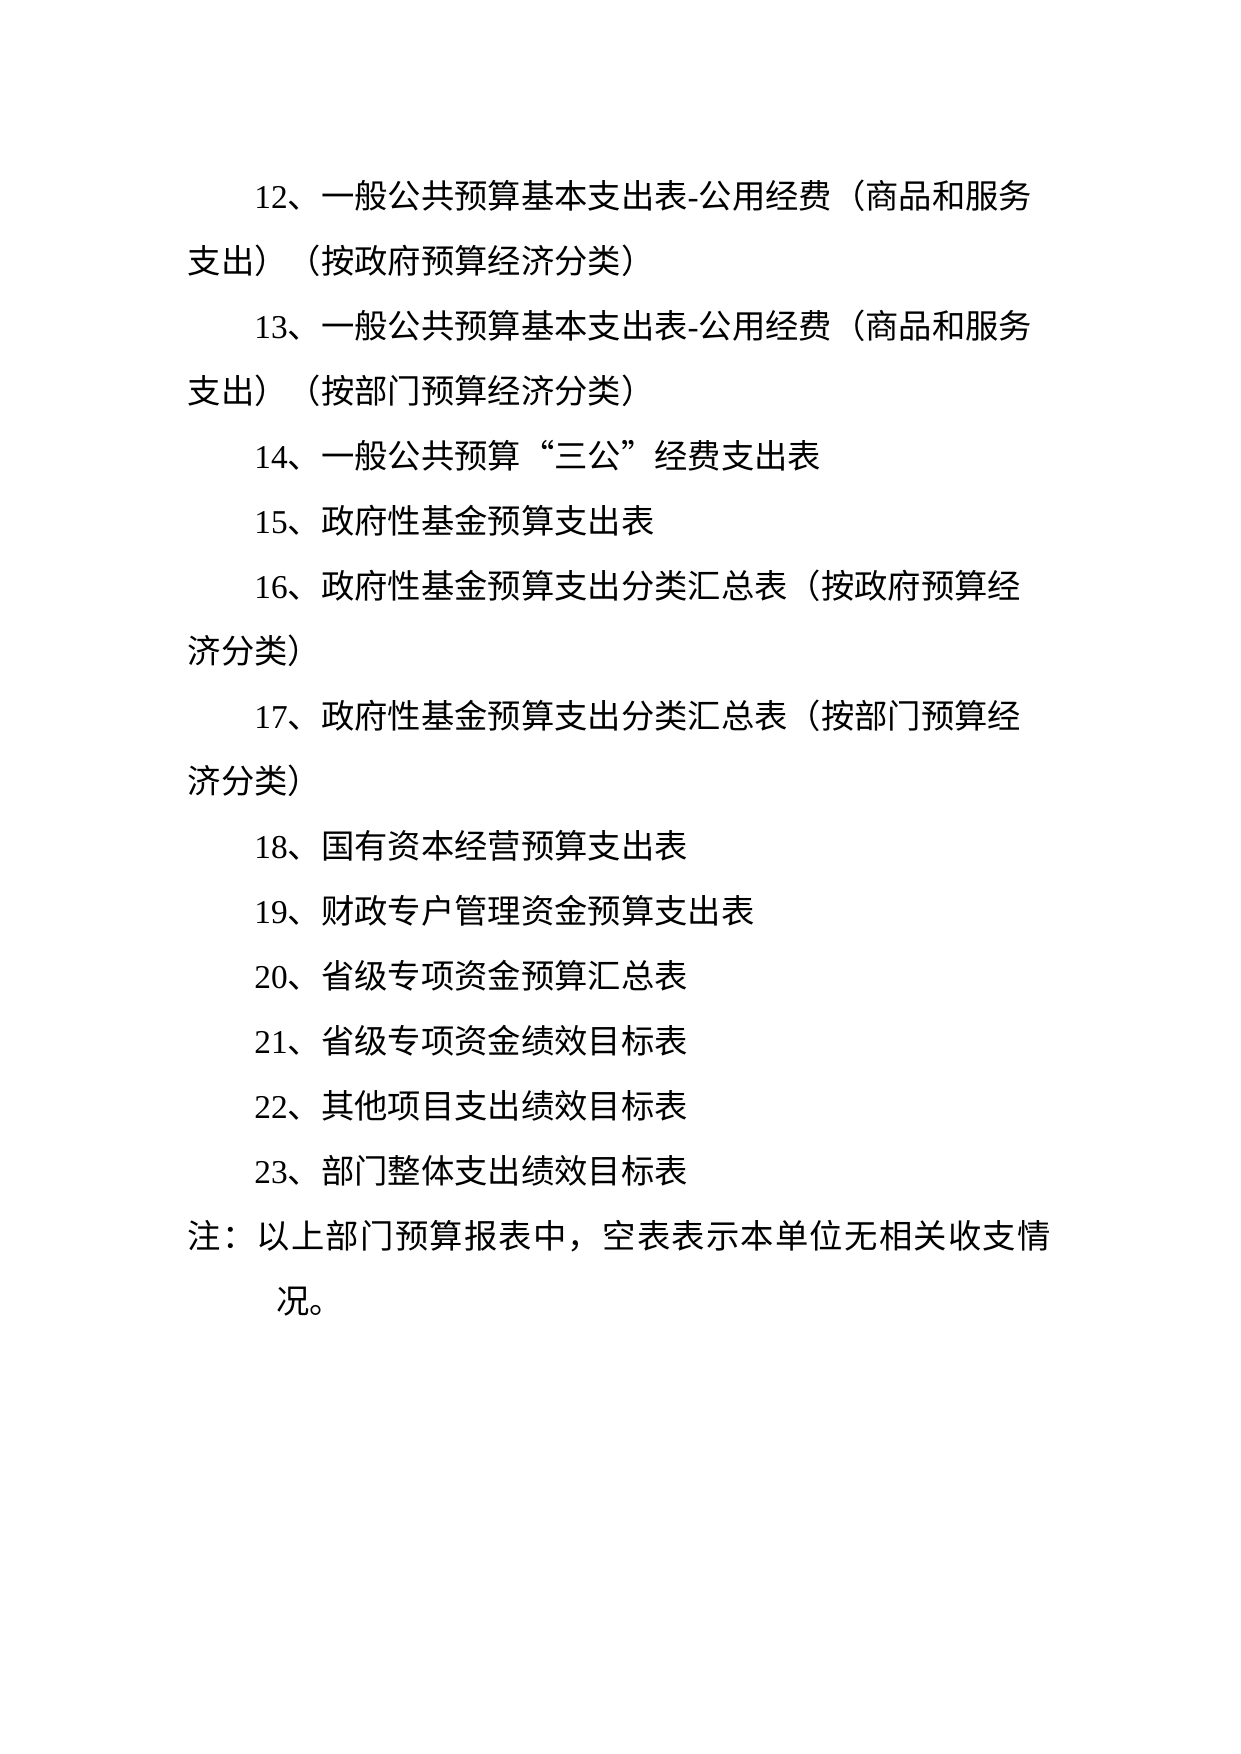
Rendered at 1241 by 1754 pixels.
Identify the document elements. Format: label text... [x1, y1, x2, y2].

text 19、财政专户管理资金预算支出表 [187, 877, 1053, 942]
text 14、一般公共预算“三公”经费支出表 [187, 422, 1053, 487]
text 12、一般公共预算基本支出表-公用经费（商品和服务支出）（按政府预算经济分类） [187, 162, 1053, 292]
text 20、省级专项资金预算汇总表 [187, 942, 1053, 1007]
text 注：以上部门预算报表中，空表表示本单位无相关收支情况。 [187, 1202, 1053, 1332]
text 16、政府性基金预算支出分类汇总表（按政府预算经济分类） [187, 552, 1053, 682]
text 15、政府性基金预算支出表 [187, 487, 1053, 552]
text 22、其他项目支出绩效目标表 [187, 1072, 1053, 1137]
text 21、省级专项资金绩效目标表 [187, 1007, 1053, 1072]
text 18、国有资本经营预算支出表 [187, 812, 1053, 877]
text 17、政府性基金预算支出分类汇总表（按部门预算经济分类） [187, 682, 1053, 812]
text 13、一般公共预算基本支出表-公用经费（商品和服务支出）（按部门预算经济分类） [187, 292, 1053, 422]
text 23、部门整体支出绩效目标表 [187, 1137, 1053, 1202]
